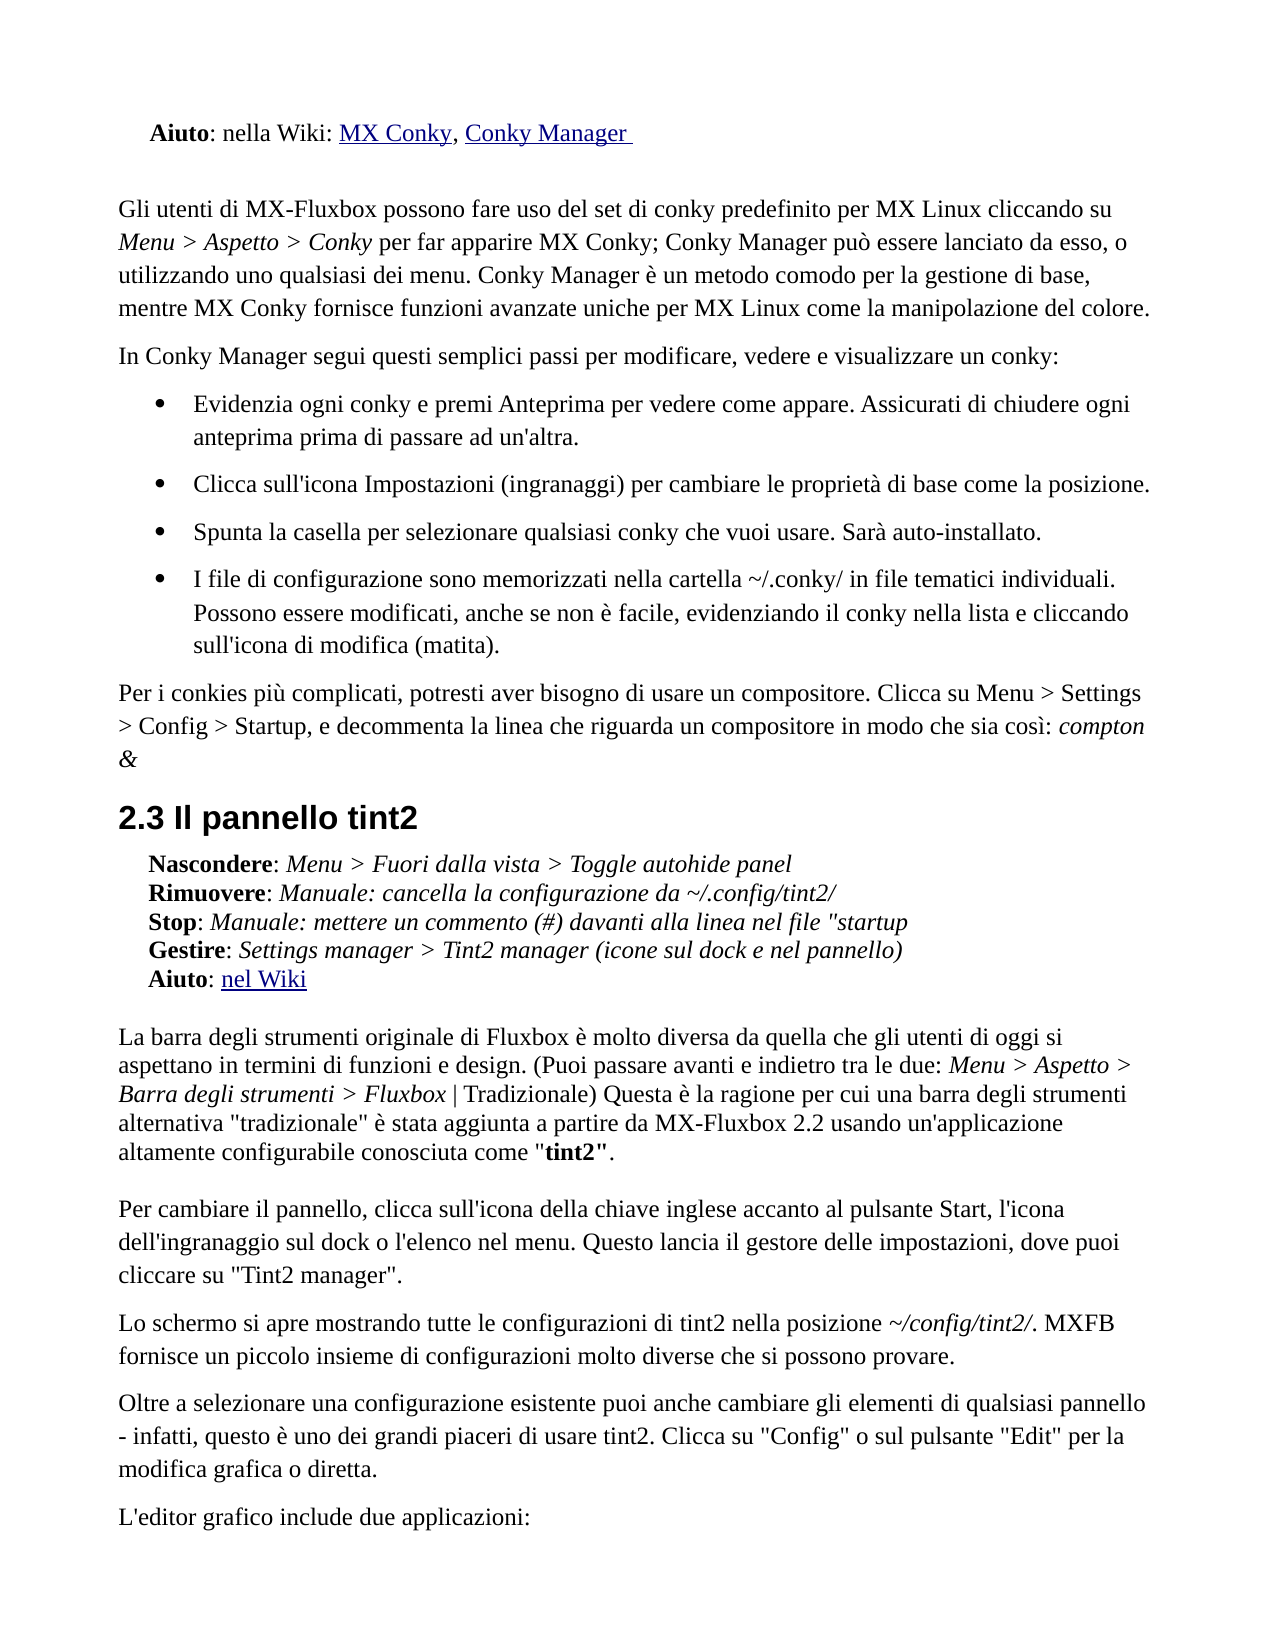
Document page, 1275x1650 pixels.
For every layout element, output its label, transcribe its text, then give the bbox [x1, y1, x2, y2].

text Gestire: Settings manager > Tint2 manager (icone sul dock e nel pannello) [148, 935, 1157, 964]
list Evidenzia ogni conky e premi Anteprima per vedere come appare. Assicurati di chiudere ogni anteprima prima di passare ad un'altra. [156, 389, 1157, 451]
text Per cambiare il pannello, clicca sull'icona della chiave inglese accanto al pulsante Starticona dell'ingranaggio sul dock . Questo lancia il gestore delle impostazioni, dove puoi cliccare su "Tint2 manager". [118, 1194, 1157, 1289]
subtitle 2.3 Il pannello tint2 [118, 798, 1157, 837]
text In Conky Manager segui questi semplici passi per modificare, vedere e visualizzare un conky: [118, 341, 1157, 370]
text Oltre a selezionare una configurazione esistente puoi anche cambiare gli elementi di qualsiasi pannello - infatti, questo è uno dei grandi piaceri di usare tint2. Clicca su "Config" o sul pulsante "Edit" per la modifica grafica o diretta. [118, 1388, 1157, 1483]
list I file di configurazione sono memorizzati nella cartella ~/.conky/ in file tematici individuali. Possono essere modificati, anche se non è , evidenziando il conky nella lista e cliccando sull'icona di modifica (matita). [156, 564, 1157, 659]
text Stop: Manuale: mettere un commento (#) davanti alla linea nel file "startup [148, 907, 1157, 935]
text Nascondere: Menu > Fuori dalla vista > Toggle autohide panel [148, 849, 1157, 878]
text L'editor grafico include due applicazioni: [118, 1502, 1157, 1531]
text Rimuovere: Manuale: cancella la configurazione da ~/.config/tint2/ [148, 878, 1157, 907]
text Lo schermo si apre mostrando tutte le configurazioni di tint2 nella posizione ~/config/tint2/. MXFB fornisce un piccolo insieme di configurazioni molto diverse che si possono provare. [118, 1308, 1157, 1369]
text Aiuto: nel Wiki [118, 964, 1157, 993]
list Spunta la casella per selezionare qualsiasi conky che vuoi usare. Sarà auto-installato. [156, 517, 1157, 546]
text La barra degli strumenti originale di Fluxbox è molto diversa da quella che gli utenti di oggi si aspettano in termini di funzioni e design. (Puoi passare avanti e indietro tra le due: Menu > Aspetto > Barra degli strumenti > Fluxbox | Tradizionale) Questa è la ragione per cui una barra degli strumenti alternativa "tradizionale" è stata aggiunta a partire da MX-Fluxbox 2.2 usando un'applicazione altamente configurabile conosciuta come "tint2". [118, 1022, 1157, 1165]
text Gli utenti di MX-Fluxbox possono fare uso del set di conky predefinito per MX Linux cliccando su Menu > Aspetto > Conky per far apparire MX Conky; Conky Manager può essere lanciato da esso, o utilizzando uno qualsiasi dei menu. Conky Manager è un metodo comodo per la gestione di base, mentre MX Conky fornisce funzioni avanzate come la manipolazione del colore. [118, 194, 1157, 322]
text Aiuto: nella Wiki: MX Conky, Conky Manager [118, 118, 1157, 147]
list Clicca sull'icona Impostazioni (ingranaggi) per cambiare le proprietà di base . [156, 469, 1157, 498]
text Per i conkies più complicati, potresti aver bisogno di usare un compositore. Clicca su Menu > Settings > Config > Startup, e decommenta la linea che riguarda un compositore in modo che sia così: compton & [118, 678, 1157, 773]
